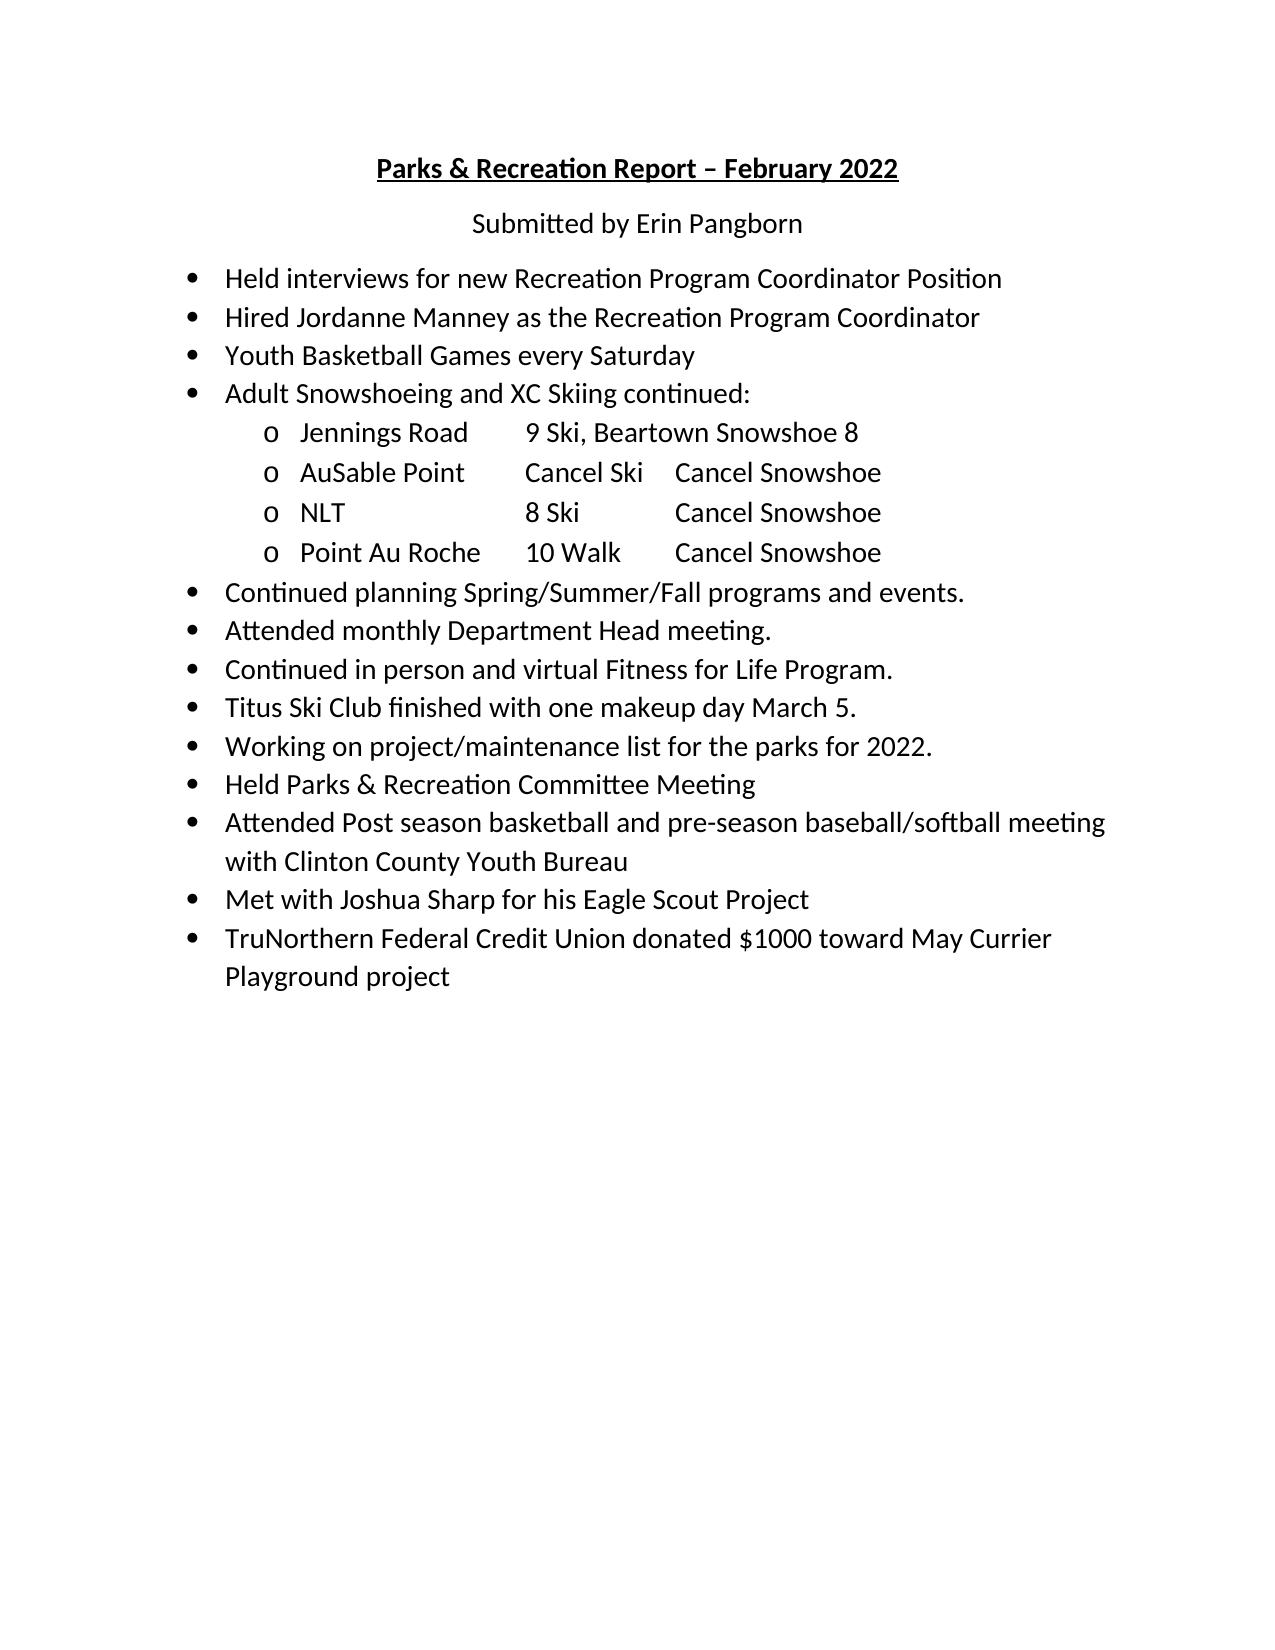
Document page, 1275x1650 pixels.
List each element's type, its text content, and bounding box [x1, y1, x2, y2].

list Hired Jordanne Manney as the Recreation Program Coordinator [187, 299, 1125, 334]
list Adult Snowshoeing and XC Skiing continued: [187, 376, 1125, 411]
list Working on project/maintenance list for the parks for 2022. [187, 728, 1125, 763]
list Continued planning Spring/Summer/Fall programs and events. [187, 574, 1125, 609]
list NLT 8 Ski Cancel Snowshoe [262, 494, 1125, 531]
list Titus Ski Club finished with one makeup day March 5. [187, 689, 1125, 725]
list Continued in person and virtual Fitness for Life Program. [187, 651, 1125, 686]
list Youth Basketball Games every Saturday [187, 337, 1125, 373]
list Point Au Roche 10 Walk Cancel Snowshoe [262, 534, 1125, 571]
list Held interviews for new Recreation Program Coordinator Position [187, 260, 1125, 296]
text Parks & Recreation Report – February 2022 [150, 150, 1125, 186]
list Attended monthly Department Head meeting. [187, 612, 1125, 648]
text Submitted by Erin Pangborn [150, 205, 1125, 241]
list AuSable Point Cancel Ski Cancel Snowshoe [262, 454, 1125, 491]
list Held Parks & Recreation Committee Meeting [187, 766, 1125, 802]
list Met with Joshua Sharp for his Eagle Scout Project [187, 881, 1125, 917]
list Jennings Road 9 Ski, Beartown Snowshoe 8 [262, 414, 1125, 451]
list Attended Post season basketball and pre-season baseball/softball meeting with Clinton County Youth Bureau [187, 804, 1125, 879]
list TruNorthern Federal Credit Union donated $1000 toward May Currier Playground project [187, 920, 1125, 994]
